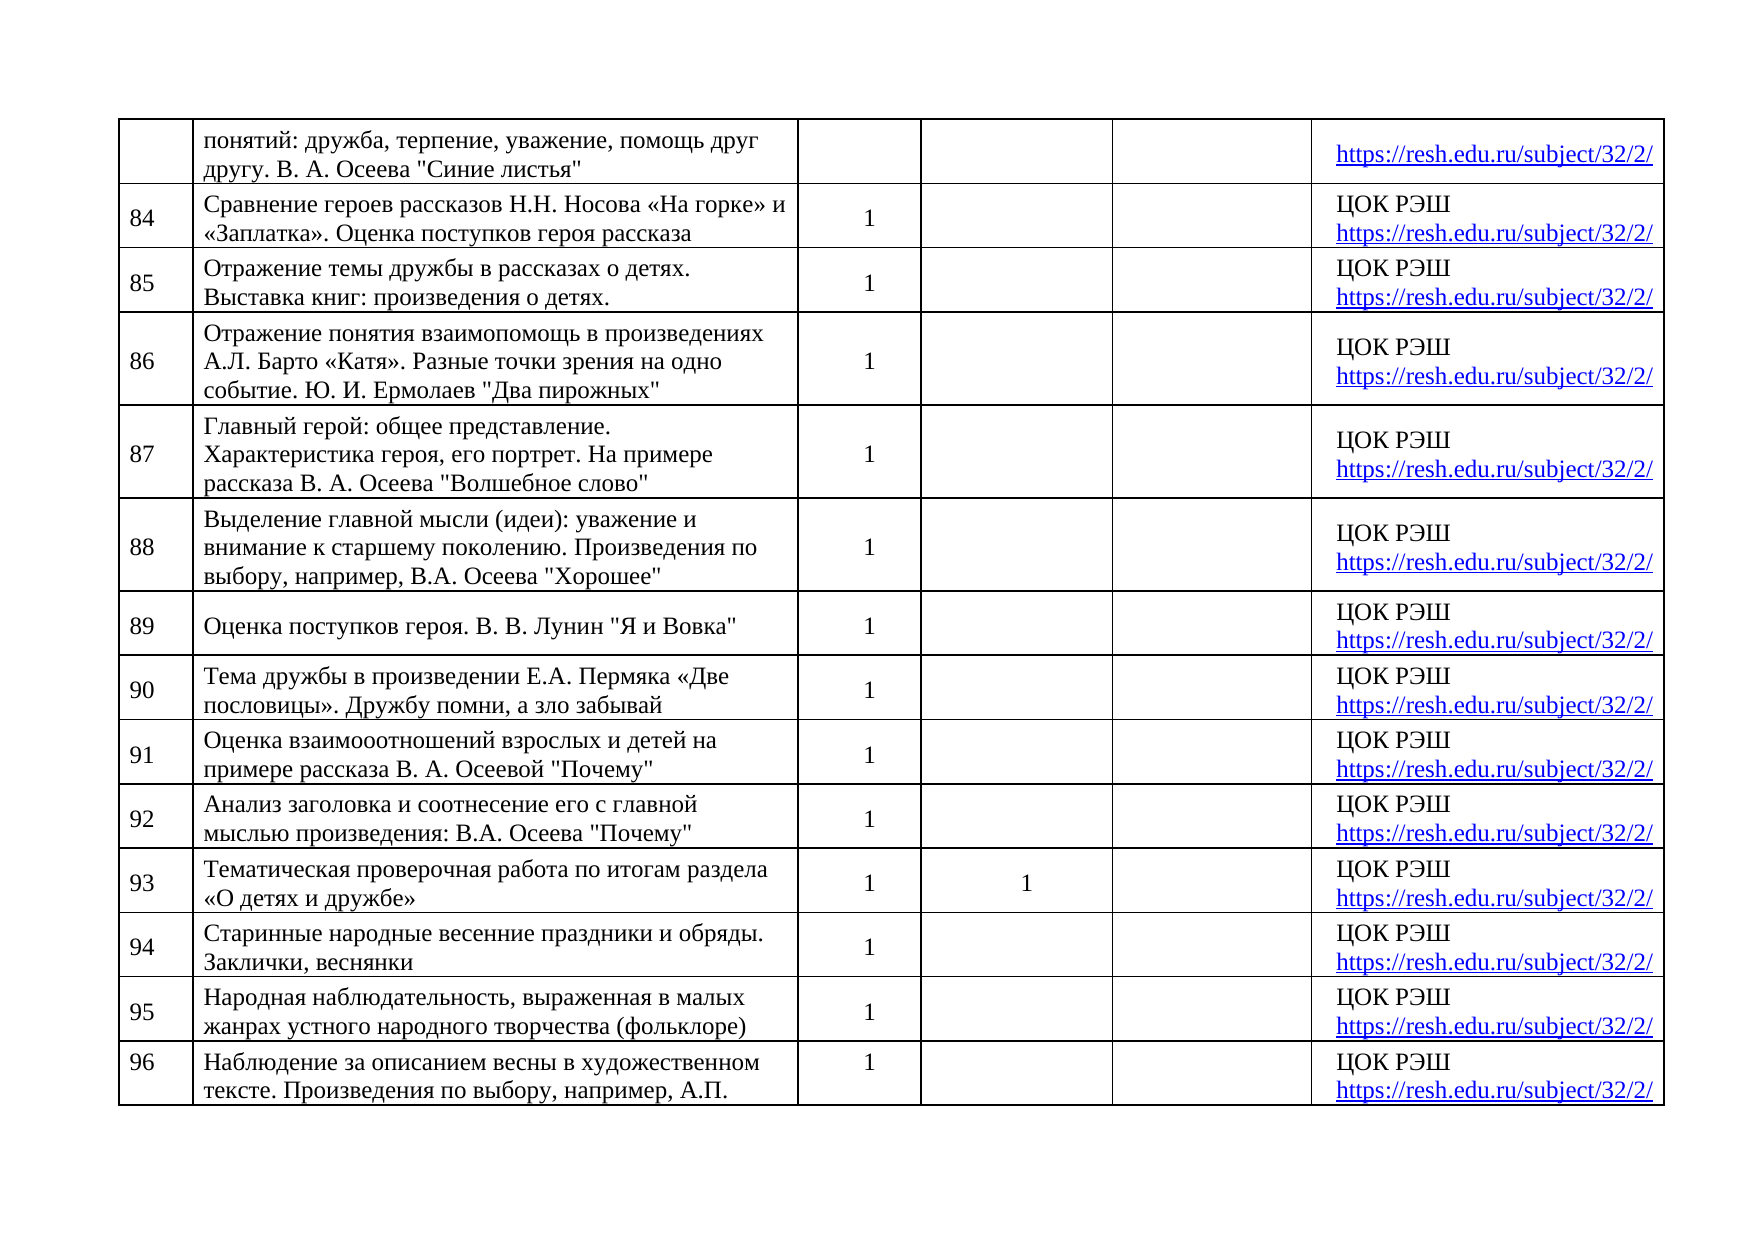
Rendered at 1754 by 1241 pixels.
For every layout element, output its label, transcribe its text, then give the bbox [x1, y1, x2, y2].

table_cell 1 [799, 656, 920, 718]
table_cell [1113, 499, 1311, 590]
table_cell ЦОК РЭШ https://resh.edu.ru/subject/32/2/ [1312, 248, 1663, 311]
table_cell ЦОК РЭШ https://resh.edu.ru/subject/32/2/ [1312, 849, 1663, 911]
table_cell [922, 785, 1112, 847]
table_cell 1 [922, 849, 1112, 911]
table_cell Отражение понятия взаимопомощь в произведениях А.Л. Барто «Катя». Разные точки зрения на одно событие. Ю. И. Ермолаев "Два пирожных" [194, 313, 797, 404]
table_cell [922, 1042, 1112, 1104]
table_cell Народная наблюдательность, выраженная в малых жанрах устного народного творчества (фольклоре) [194, 977, 797, 1040]
table_cell [1113, 720, 1311, 783]
table_cell [922, 184, 1112, 247]
table_cell [1113, 406, 1311, 497]
table_cell Тема дружбы в произведении Е.А. Пермяка «Две пословицы». Дружбу помни, а зло забывай [194, 656, 797, 718]
table_cell Отражение темы дружбы в рассказах о детях. Выставка книг: произведения о детях. [194, 248, 797, 311]
table_cell [1113, 1042, 1311, 1104]
table_cell [922, 120, 1112, 182]
table_cell 1 [799, 120, 920, 182]
table_cell 1 [799, 184, 920, 247]
table_cell [1113, 849, 1311, 911]
table_cell ЦОК РЭШ https://resh.edu.ru/subject/32/2/ [1312, 977, 1663, 1040]
table_cell 1 [799, 785, 920, 847]
table_cell ЦОК РЭШ https://resh.edu.ru/subject/32/2/ [1312, 720, 1663, 783]
table_cell Главный герой: общее представление. Характеристика героя, его портрет. На примере рассказа В. А. Осеева "Волшебное слово" [194, 406, 797, 497]
table_cell 1 [799, 913, 920, 976]
table_cell [1113, 248, 1311, 311]
table_cell 96 [120, 1042, 192, 1104]
table_cell [1113, 120, 1311, 182]
table_cell ЦОК РЭШ https://resh.edu.ru/subject/32/2/ [1312, 184, 1663, 247]
table_cell 1 [799, 406, 920, 497]
table_cell [1113, 592, 1311, 654]
table_cell 1 [799, 1042, 920, 1104]
table_cell 91 [120, 720, 192, 783]
table_cell 85 [120, 248, 192, 311]
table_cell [1312, 120, 1663, 182]
table_cell 1 [799, 720, 920, 783]
table_cell 1 [799, 313, 920, 404]
table_cell 90 [120, 656, 192, 718]
table_cell [1113, 913, 1311, 976]
table_cell 89 [120, 592, 192, 654]
table_cell [922, 248, 1112, 311]
table_cell 1 [799, 499, 920, 590]
table_cell [1113, 977, 1311, 1040]
table_cell 95 [120, 977, 192, 1040]
table_cell ЦОК РЭШ https://resh.edu.ru/subject/32/2/ [1312, 499, 1663, 590]
table_cell Старинные народные весенние праздники и обряды. Заклички, веснянки [194, 913, 797, 976]
table_cell 88 [120, 499, 192, 590]
table_cell Выделение главной мысли (идеи): уважение и внимание к старшему поколению. Произведения по выбору, например, В.А. Осеева "Хорошее" [194, 499, 797, 590]
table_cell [194, 120, 797, 182]
table_cell ЦОК РЭШ https://resh.edu.ru/subject/32/2/ [1312, 406, 1663, 497]
table_cell ЦОК РЭШ https://resh.edu.ru/subject/32/2/ [1312, 313, 1663, 404]
table_cell [1113, 785, 1311, 847]
table_cell ЦОК РЭШ https://resh.edu.ru/subject/32/2/ [1312, 592, 1663, 654]
table_cell 94 [120, 913, 192, 976]
table_cell Оценка поступков героя. В. В. Лунин "Я и Вовка" [194, 592, 797, 654]
table_cell [922, 656, 1112, 718]
table_cell 1 [799, 977, 920, 1040]
table_cell Анализ заголовка и соотнесение его с главной мыслью произведения: В.А. Осеева "Почему" [194, 785, 797, 847]
table_cell 83 [120, 120, 192, 182]
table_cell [1312, 1042, 1663, 1104]
table_cell 93 [120, 849, 192, 911]
table_cell 1 [799, 592, 920, 654]
table_cell 87 [120, 406, 192, 497]
table_cell [922, 913, 1112, 976]
table_cell 84 [120, 184, 192, 247]
table_cell Тематическая проверочная работа по итогам раздела «О детях и дружбе» [194, 849, 797, 911]
table_cell [922, 499, 1112, 590]
table_cell [1113, 656, 1311, 718]
table_cell ЦОК РЭШ https://resh.edu.ru/subject/32/2/ [1312, 913, 1663, 976]
table_cell [922, 592, 1112, 654]
table_cell 92 [120, 785, 192, 847]
table_cell ЦОК РЭШ https://resh.edu.ru/subject/32/2/ [1312, 785, 1663, 847]
table_cell [1113, 184, 1311, 247]
table_cell 1 [799, 849, 920, 911]
table_cell 1 [799, 248, 920, 311]
table_cell [922, 406, 1112, 497]
table_cell Сравнение героев рассказов Н.Н. Носова «На горке» и «Заплатка». Оценка поступков героя рассказа [194, 184, 797, 247]
table_cell [922, 313, 1112, 404]
table_cell ЦОК РЭШ https://resh.edu.ru/subject/32/2/ [1312, 656, 1663, 718]
table_cell [922, 720, 1112, 783]
table_cell Оценка взаимооотношений взрослых и детей на примере рассказа В. А. Осеевой "Почему" [194, 720, 797, 783]
table_cell [922, 977, 1112, 1040]
table_cell [1113, 313, 1311, 404]
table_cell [194, 1042, 797, 1104]
table_cell 86 [120, 313, 192, 404]
